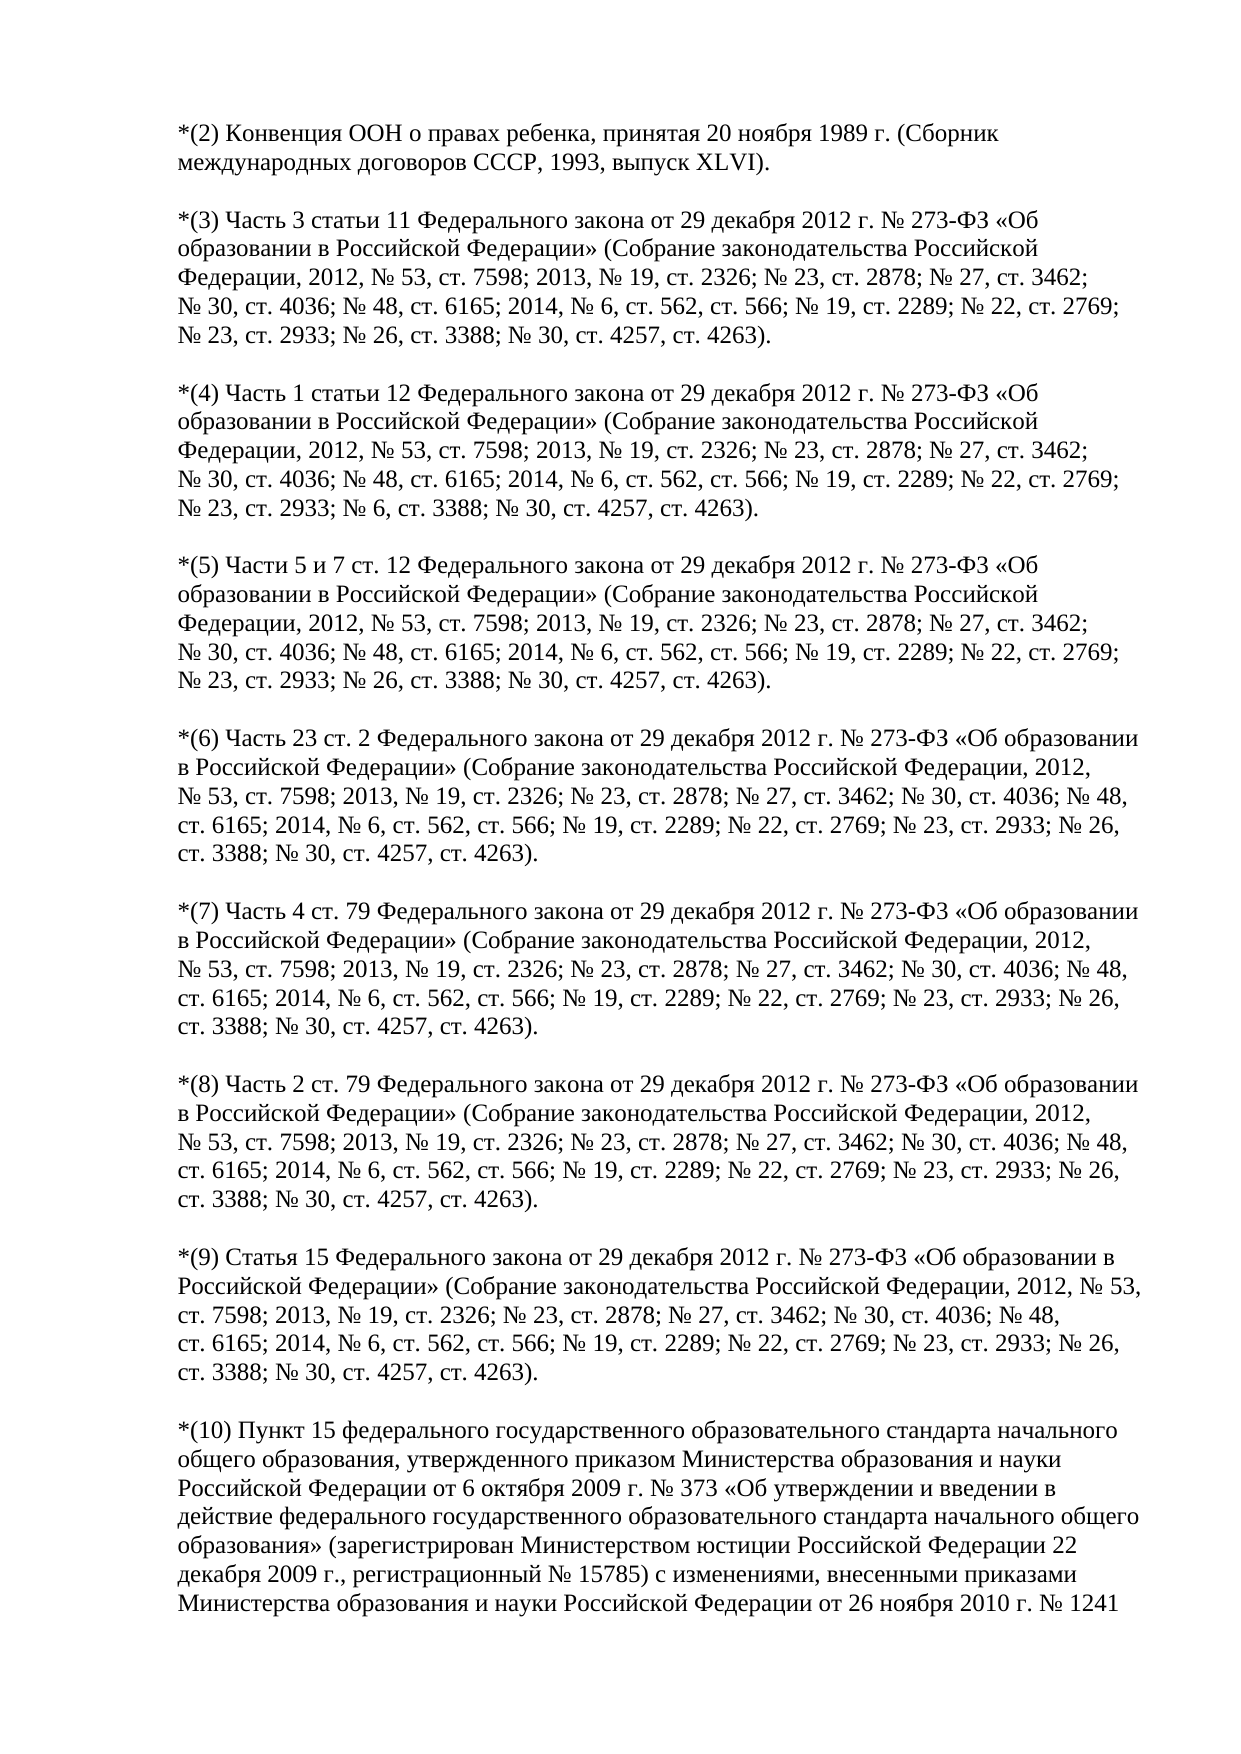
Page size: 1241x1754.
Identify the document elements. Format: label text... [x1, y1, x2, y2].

text *(3) Часть 3 статьи 11 Федерального закона от 29 декабря 2012 г. № 273-ФЗ «Об образовании в Российской Федерации» (Собрание законодательства Российской Федерации, 2012, № 53, ст. 7598; 2013, № 19, ст. 2326; № 23, ст. 2878; № 27, ст. 3462; № 30, ст. 4036; № 48, ст. 6165; 2014, № 6, ст. 562, ст. 566; № 19, ст. 2289; № 22, ст. 2769; № 23, ст. 2933; № 26, ст. 3388; № 30, ст. 4257, ст. 4263). [177, 205, 1152, 348]
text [177, 1415, 1152, 1616]
text *(8) Часть 2 ст. 79 Федерального закона от 29 декабря 2012 г. № 273-ФЗ «Об образовании в Российской Федерации» (Собрание законодательства Российской Федерации, 2012, № 53, ст. 7598; 2013, № 19, ст. 2326; № 23, ст. 2878; № 27, ст. 3462; № 30, ст. 4036; № 48, ст. 6165; 2014, № 6, ст. 562, ст. 566; № 19, ст. 2289; № 22, ст. 2769; № 23, ст. 2933; № 26, ст. 3388; № 30, ст. 4257, ст. 4263). [177, 1069, 1152, 1213]
text *(9) Статья 15 Федерального закона от 29 декабря 2012 г. № 273-Ф3 «Об образовании в Российской Федерации» (Собрание законодательства Российской Федерации, 2012, № 53, ст. 7598; 2013, № 19, ст. 2326; № 23, ст. 2878; № 27, ст. 3462; № 30, ст. 4036; № 48, ст. 6165; 2014, № 6, ст. 562, ст. 566; № 19, ст. 2289; № 22, ст. 2769; № 23, ст. 2933; № 26, ст. 3388; № 30, ст. 4257, ст. 4263). [177, 1242, 1152, 1386]
text *(2) Конвенция ООН о правах ребенка, принятая 20 ноября 1989 г. (Сборник международных договоров СССР, 1993, выпуск XLVI). [177, 118, 1152, 176]
text *(5) Части 5 и 7 ст. 12 Федерального закона от 29 декабря 2012 г. № 273-Ф3 «Об образовании в Российской Федерации» (Собрание законодательства Российской Федерации, 2012, № 53, ст. 7598; 2013, № 19, ст. 2326; № 23, ст. 2878; № 27, ст. 3462; № 30, ст. 4036; № 48, ст. 6165; 2014, № 6, ст. 562, ст. 566; № 19, ст. 2289; № 22, ст. 2769; № 23, ст. 2933; № 26, ст. 3388; № 30, ст. 4257, ст. 4263). [177, 551, 1152, 694]
text *(4) Часть 1 статьи 12 Федерального закона от 29 декабря 2012 г. № 273-ФЗ «Об образовании в Российской Федерации» (Собрание законодательства Российской Федерации, 2012, № 53, ст. 7598; 2013, № 19, ст. 2326; № 23, ст. 2878; № 27, ст. 3462; № 30, ст. 4036; № 48, ст. 6165; 2014, № 6, ст. 562, ст. 566; № 19, ст. 2289; № 22, ст. 2769; № 23, ст. 2933; № 6, ст. 3388; № 30, ст. 4257, ст. 4263). [177, 378, 1152, 521]
text *(6) Часть 23 ст. 2 Федерального закона от 29 декабря 2012 г. № 273-ФЗ «Об образовании в Российской Федерации» (Собрание законодательства Российской Федерации, 2012, № 53, ст. 7598; 2013, № 19, ст. 2326; № 23, ст. 2878; № 27, ст. 3462; № 30, ст. 4036; № 48, ст. 6165; 2014, № 6, ст. 562, ст. 566; № 19, ст. 2289; № 22, ст. 2769; № 23, ст. 2933; № 26, ст. 3388; № 30, ст. 4257, ст. 4263). [177, 723, 1152, 867]
text *(7) Часть 4 ст. 79 Федерального закона от 29 декабря 2012 г. № 273-Ф3 «Об образовании в Российской Федерации» (Собрание законодательства Российской Федерации, 2012, № 53, ст. 7598; 2013, № 19, ст. 2326; № 23, ст. 2878; № 27, ст. 3462; № 30, ст. 4036; № 48, ст. 6165; 2014, № 6, ст. 562, ст. 566; № 19, ст. 2289; № 22, ст. 2769; № 23, ст. 2933; № 26, ст. 3388; № 30, ст. 4257, ст. 4263). [177, 896, 1152, 1040]
